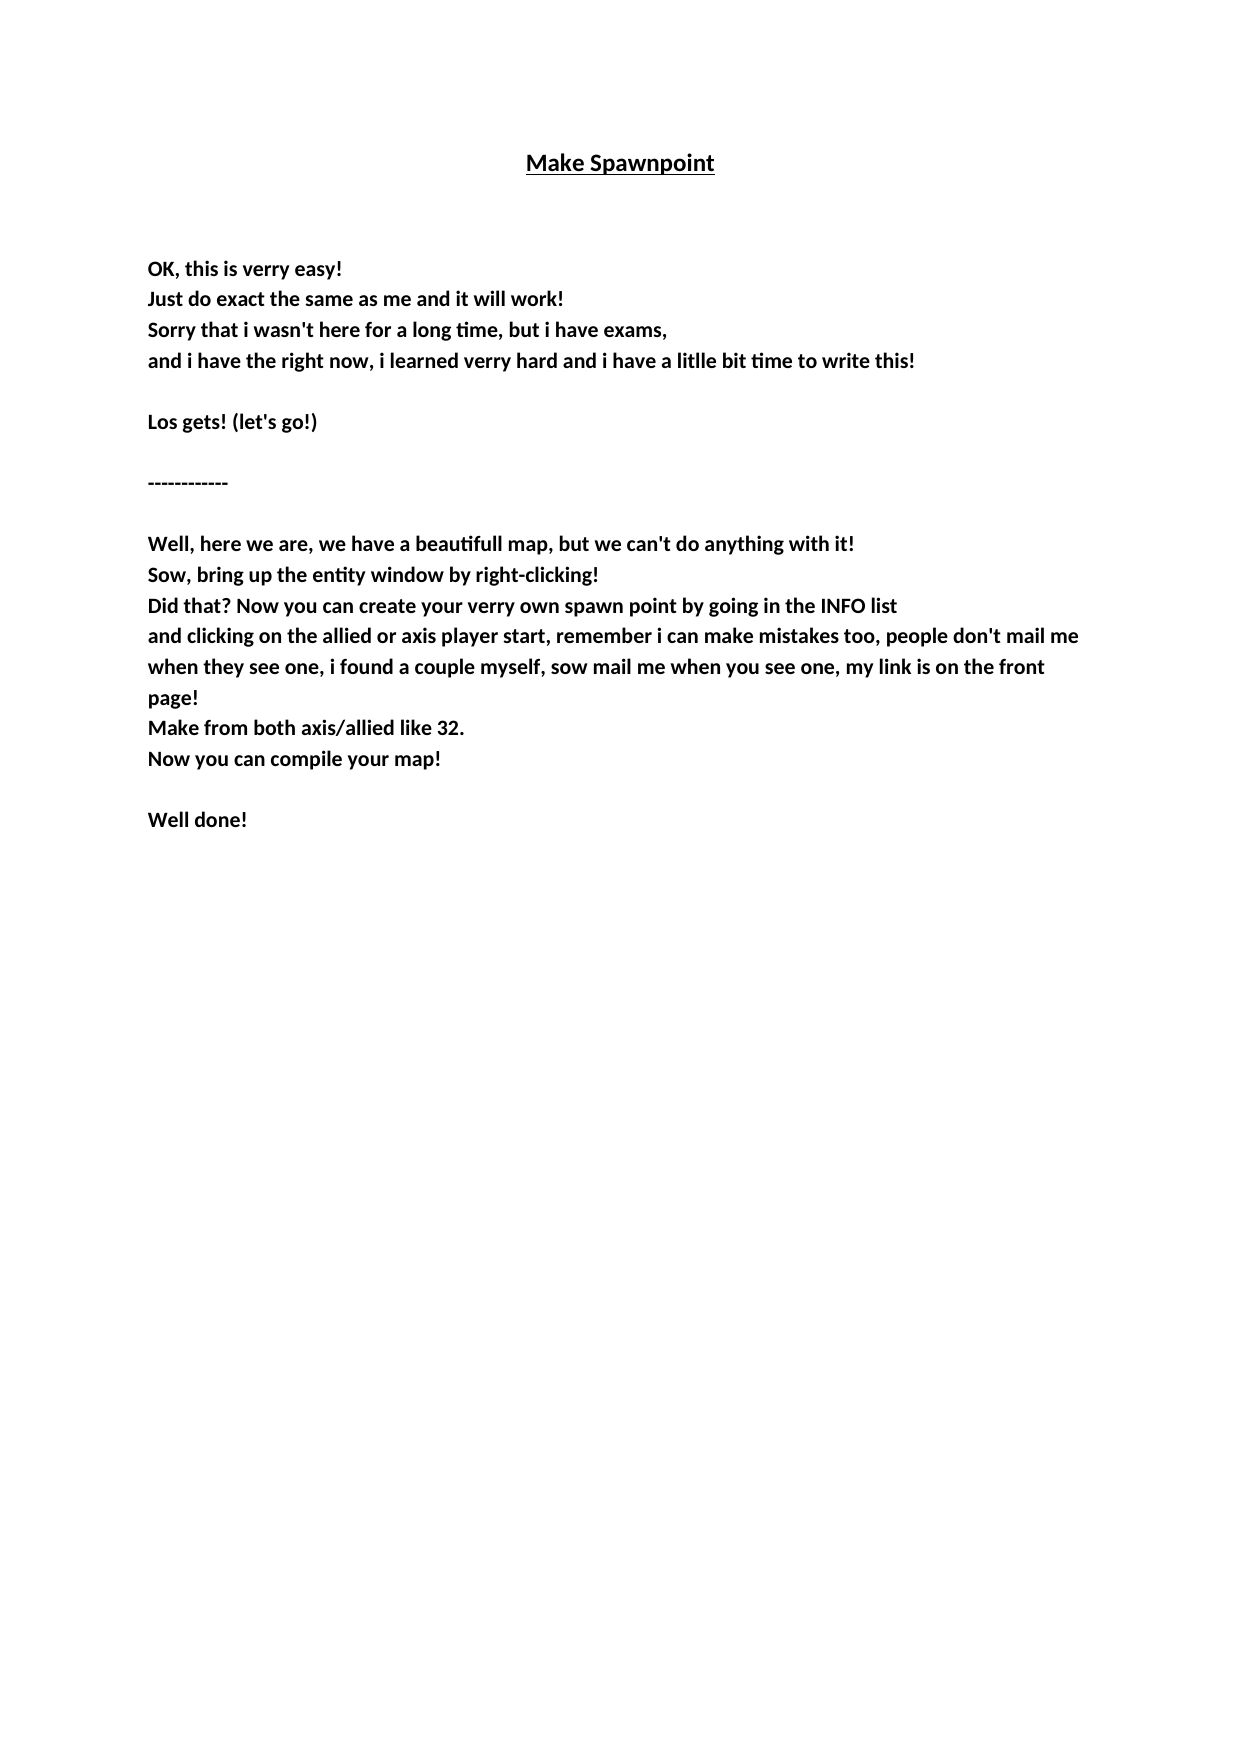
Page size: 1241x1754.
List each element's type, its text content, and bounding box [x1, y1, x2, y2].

text OK, this is verry easy! Just do exact the same as me and it will work! Sorry that i wasn't here for a long time, but i have exams, and i have the right now, i learned verry hard and i have a litlle bit time to write this! Los gets! (let's go!) ------------ Well, here we are, we have a beautifull map, but we can't do anything with it! Sow, bring up the entity window by right-clicking! Did that? Now you can create your verry own spawn point by going in the INFO list and clicking on the allied or axis player start, remember i can make mistakes too, people don't mail me when they see one, i found a couple myself, sow mail me when you see one, my link is on the front page! Make from both axis/allied like 32. Now you can compile your map! Well done! [148, 255, 1093, 833]
text Make Spawnpoint [148, 148, 1093, 178]
